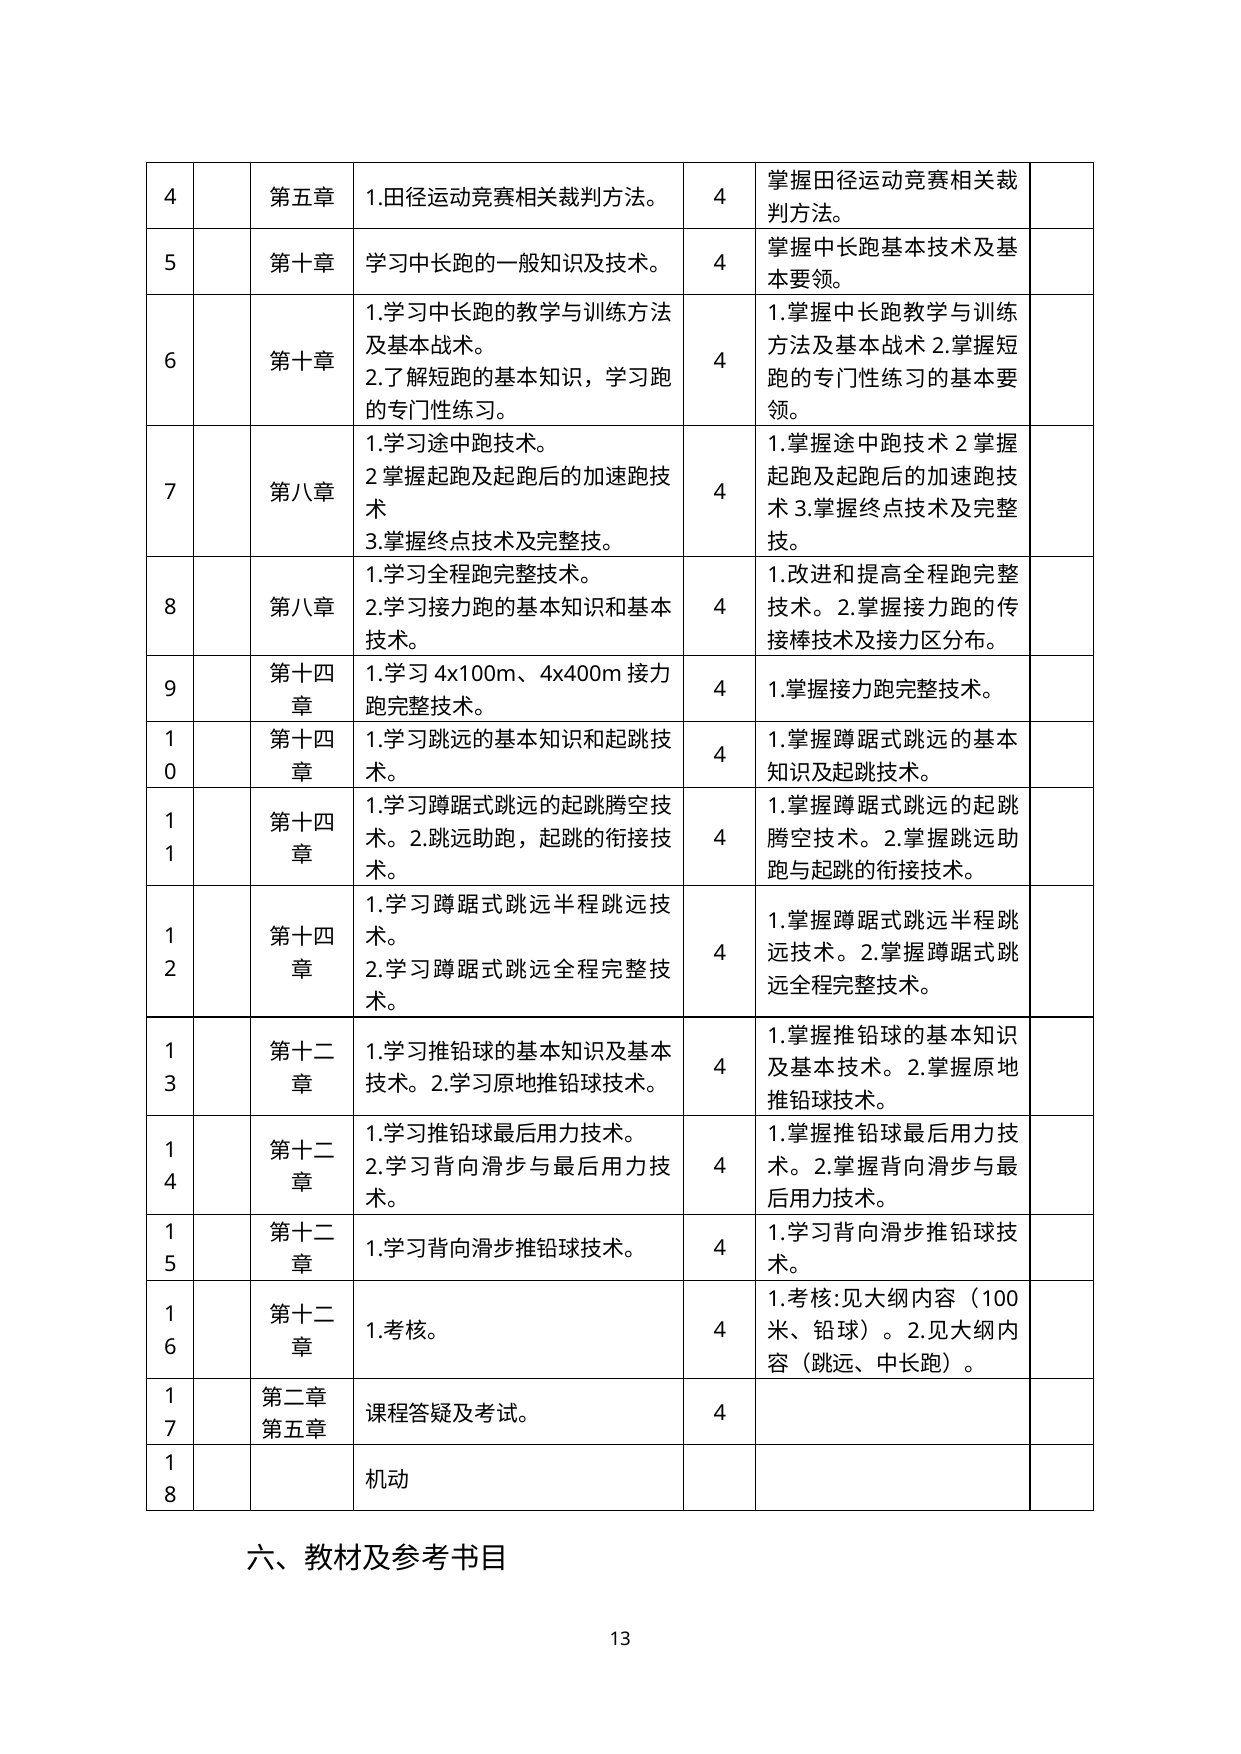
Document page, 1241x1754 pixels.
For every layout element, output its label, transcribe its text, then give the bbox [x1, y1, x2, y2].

table_cell 4 [684, 295, 755, 425]
table_cell 掌握田径运动竞赛相关裁判方法。 [756, 163, 1029, 228]
table_cell 1.学习推铅球的基本知识及基本技术。2.学习原地推铅球技术。 [354, 1018, 683, 1115]
table_cell 4 [684, 722, 755, 787]
table_cell 16 [147, 1281, 193, 1378]
table_cell 机动 [354, 1445, 683, 1510]
table_cell 1.学习跳远的基本知识和起跳技术。 [354, 722, 683, 787]
table_cell 第十章 [251, 295, 353, 425]
table_cell 5 [147, 229, 193, 294]
table_cell 4 [684, 1018, 755, 1115]
table_cell [1031, 557, 1093, 655]
table_cell [1031, 722, 1093, 787]
table_cell 4 [684, 656, 755, 721]
table_cell [756, 1445, 1029, 1510]
table_cell [194, 557, 250, 655]
table_cell [194, 788, 250, 885]
table_cell 1.掌握推铅球最后用力技术。2.掌握背向滑步与最后用力技术。 [756, 1116, 1029, 1213]
table_cell 1.掌握中长跑教学与训练方法及基本战术2.掌握短跑的专门性练习的基本要领。 [756, 295, 1029, 425]
table_cell [1031, 1379, 1093, 1444]
table_cell 第十章 [251, 229, 353, 294]
table_cell 第五章 [251, 163, 353, 228]
table_cell 1.学习背向滑步推铅球技术。 [756, 1215, 1029, 1279]
table_cell 1.掌握接力跑完整技术。 [756, 656, 1029, 721]
table_cell 第八章 [251, 557, 353, 655]
table_cell 7 [147, 426, 193, 556]
table_cell 1.考核:见大纲内容（100米、铅球）。2.见大纲内容（跳远、中长跑）。 [756, 1281, 1029, 1378]
table_cell 4 [684, 163, 755, 228]
table_cell [194, 1379, 250, 1444]
table_cell [194, 656, 250, 721]
table_cell 1.田径运动竞赛相关裁判方法。 [354, 163, 683, 228]
table_cell [1031, 163, 1093, 228]
table_cell 学习中长跑的一般知识及技术。 [354, 229, 683, 294]
table_cell [194, 229, 250, 294]
table_cell [1031, 1215, 1093, 1279]
table_cell 1.掌握蹲踞式跳远半程跳远技术。2.掌握蹲踞式跳远全程完整技术。 [756, 886, 1029, 1016]
table_cell 13 [147, 1018, 193, 1115]
table_cell 第八章 [251, 426, 353, 556]
table_cell 9 [147, 656, 193, 721]
table_cell 4 [684, 426, 755, 556]
table_cell 1.学习背向滑步推铅球技术。 [354, 1215, 683, 1279]
table_cell 1.学习4x100m、4x400m接力跑完整技术。 [354, 656, 683, 721]
table_cell [251, 1445, 353, 1510]
table_cell [194, 722, 250, 787]
table_cell [1031, 656, 1093, 721]
table_cell [1031, 1018, 1093, 1115]
table_cell [194, 886, 250, 1016]
table_cell 掌握中长跑基本技术及基本要领。 [756, 229, 1029, 294]
table_cell 第十四章 [251, 886, 353, 1016]
table_cell [1031, 886, 1093, 1016]
table_cell [1031, 229, 1093, 294]
table_cell 课程答疑及考试。 [354, 1379, 683, 1444]
table_cell [194, 295, 250, 425]
table_cell 15 [147, 1215, 193, 1279]
table_cell 1.掌握推铅球的基本知识及基本技术。2.掌握原地推铅球技术。 [756, 1018, 1029, 1115]
table_cell 第十四章 [251, 656, 353, 721]
table_cell [1031, 1445, 1093, 1510]
table_cell 17 [147, 1379, 193, 1444]
table_cell 4 [684, 788, 755, 885]
table_cell 4 [147, 163, 193, 228]
table_cell 11 [147, 788, 193, 885]
table_cell 1.考核。 [354, 1281, 683, 1378]
table_cell 1.学习途中跑技术。 2掌握起跑及起跑后的加速跑技术 3.掌握终点技术及完整技。 [354, 426, 683, 556]
text 六、教材及参考书目 [187, 1524, 1053, 1589]
table_cell [194, 1116, 250, 1213]
table_cell [684, 1445, 755, 1510]
table_cell 4 [684, 1281, 755, 1378]
table_cell 1.学习中长跑的教学与训练方法及基本战术。 2.了解短跑的基本知识，学习跑的专门性练习。 [354, 295, 683, 425]
table_cell 第二章 第五章 [251, 1379, 353, 1444]
table_cell [194, 1281, 250, 1378]
table_cell [756, 1379, 1029, 1444]
table_cell [1031, 1116, 1093, 1213]
table_cell 4 [684, 557, 755, 655]
table_cell 1.掌握蹲踞式跳远的基本知识及起跳技术。 [756, 722, 1029, 787]
table_cell 1.学习推铅球最后用力技术。 2.学习背向滑步与最后用力技术。 [354, 1116, 683, 1213]
table_cell 12 [147, 886, 193, 1016]
table_cell [1031, 295, 1093, 425]
table_cell 4 [684, 1116, 755, 1213]
table_cell 第十四章 [251, 788, 353, 885]
table_cell 6 [147, 295, 193, 425]
table_cell [194, 426, 250, 556]
table_cell 4 [684, 1379, 755, 1444]
table_cell 4 [684, 1215, 755, 1279]
table_cell 1.改进和提高全程跑完整技术。2.掌握接力跑的传接棒技术及接力区分布。 [756, 557, 1029, 655]
table_cell [194, 163, 250, 228]
table_cell 第十二章 [251, 1116, 353, 1213]
table_cell 10 [147, 722, 193, 787]
table_cell 第十二章 [251, 1281, 353, 1378]
table_cell 8 [147, 557, 193, 655]
table_cell [194, 1215, 250, 1279]
table_cell 14 [147, 1116, 193, 1213]
table_cell 1.学习蹲踞式跳远的起跳腾空技术。2.跳远助跑，起跳的衔接技术。 [354, 788, 683, 885]
table_cell [1031, 1281, 1093, 1378]
table_cell [194, 1018, 250, 1115]
table_cell 18 [147, 1445, 193, 1510]
table_cell 第十二章 [251, 1215, 353, 1279]
table_cell 1.掌握途中跑技术2掌握起跑及起跑后的加速跑技术3.掌握终点技术及完整技。 [756, 426, 1029, 556]
table_cell 第十四章 [251, 722, 353, 787]
table_cell [1031, 426, 1093, 556]
table_cell 1.学习全程跑完整技术。 2.学习接力跑的基本知识和基本技术。 [354, 557, 683, 655]
table_cell [1031, 788, 1093, 885]
table_cell [194, 1445, 250, 1510]
table_cell 1.学习蹲踞式跳远半程跳远技术。 2.学习蹲踞式跳远全程完整技术。 [354, 886, 683, 1016]
table_cell 第十二章 [251, 1018, 353, 1115]
table_cell 4 [684, 886, 755, 1016]
table_cell 1.掌握蹲踞式跳远的起跳腾空技术。2.掌握跳远助跑与起跳的衔接技术。 [756, 788, 1029, 885]
table_cell 4 [684, 229, 755, 294]
